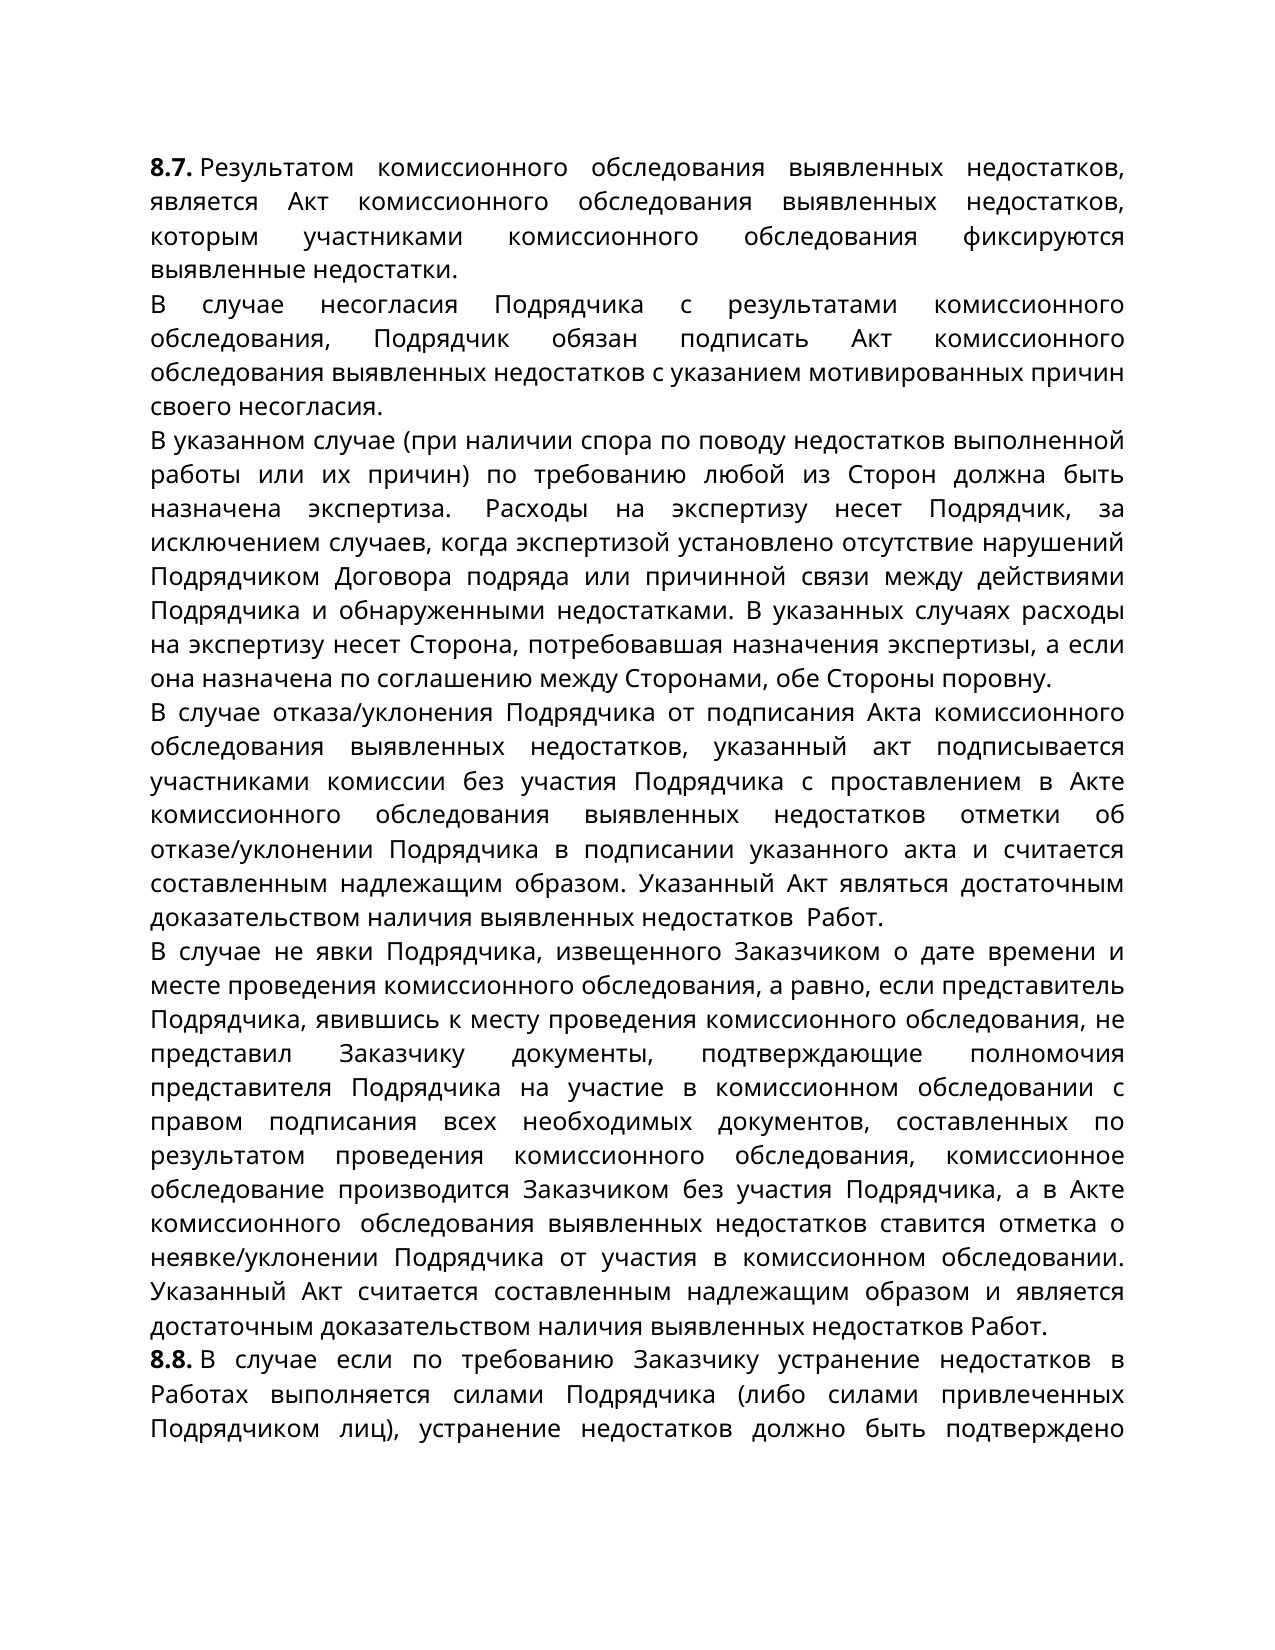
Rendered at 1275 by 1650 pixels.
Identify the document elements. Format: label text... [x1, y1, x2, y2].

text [150, 1342, 1125, 1444]
text 8.7. ‌Результатом комиссионного обследования выявленных недостатков, является Акт комиссионного обследования выявленных недостатков, которым участниками комиссионного обследования фиксируются выявленные недостатки. [150, 150, 1125, 286]
text ‌В случае несогласия Подрядчика с результатами комиссионного обследования, Подрядчик обязан подписать Акт комиссионного обследования выявленных недостатков с указанием мотивированных причин своего несогласия. [150, 286, 1125, 422]
text ‌В случае не явки Подрядчика, извещенного Заказчиком о дате времени и месте проведения комиссионного обследования, а равно, если представитель Подрядчика, явившись к месту проведения комиссионного обследования, не представил Заказчику документы, подтверждающие полномочия представителя Подрядчика на участие в комиссионном обследовании с правом подписания всех необходимых документов, составленных по результатом проведения комиссионного обследования, комиссионное обследование производится Заказчиком без участия Подрядчика, а в Акте комиссионного обследования выявленных недостатков ставится отметка о неявке/уклонении Подрядчика от участия в комиссионном обследовании. Указанный Акт считается составленным надлежащим образом и является достаточным доказательством наличия выявленных недостатков Работ. [150, 933, 1125, 1342]
text ‌В указанном случае (при наличии спора по поводу недостатков выполненной работы или их причин) по требованию любой из Сторон должна быть назначена экспертиза. Расходы на экспертизу несет Подрядчик, за исключением случаев, когда экспертизой установлено отсутствие нарушений Подрядчиком Договора подряда или причинной связи между действиями Подрядчика и обнаруженными недостатками. В указанных случаях расходы на экспертизу несет Сторона, потребовавшая назначения экспертизы, а если она назначена по соглашению между Сторонами, обе Стороны поровну. [150, 422, 1125, 695]
text ‌В случае отказа/уклонения Подрядчика от подписания Акта комиссионного обследования выявленных недостатков, указанный акт подписывается участниками комиссии без участия Подрядчика с проставлением в Акте комиссионного обследования выявленных недостатков отметки об отказе/уклонении Подрядчика в подписании указанного акта и считается составленным надлежащим образом. Указанный Акт являться достаточным доказательством наличия выявленных недостатков Работ. [150, 695, 1125, 933]
